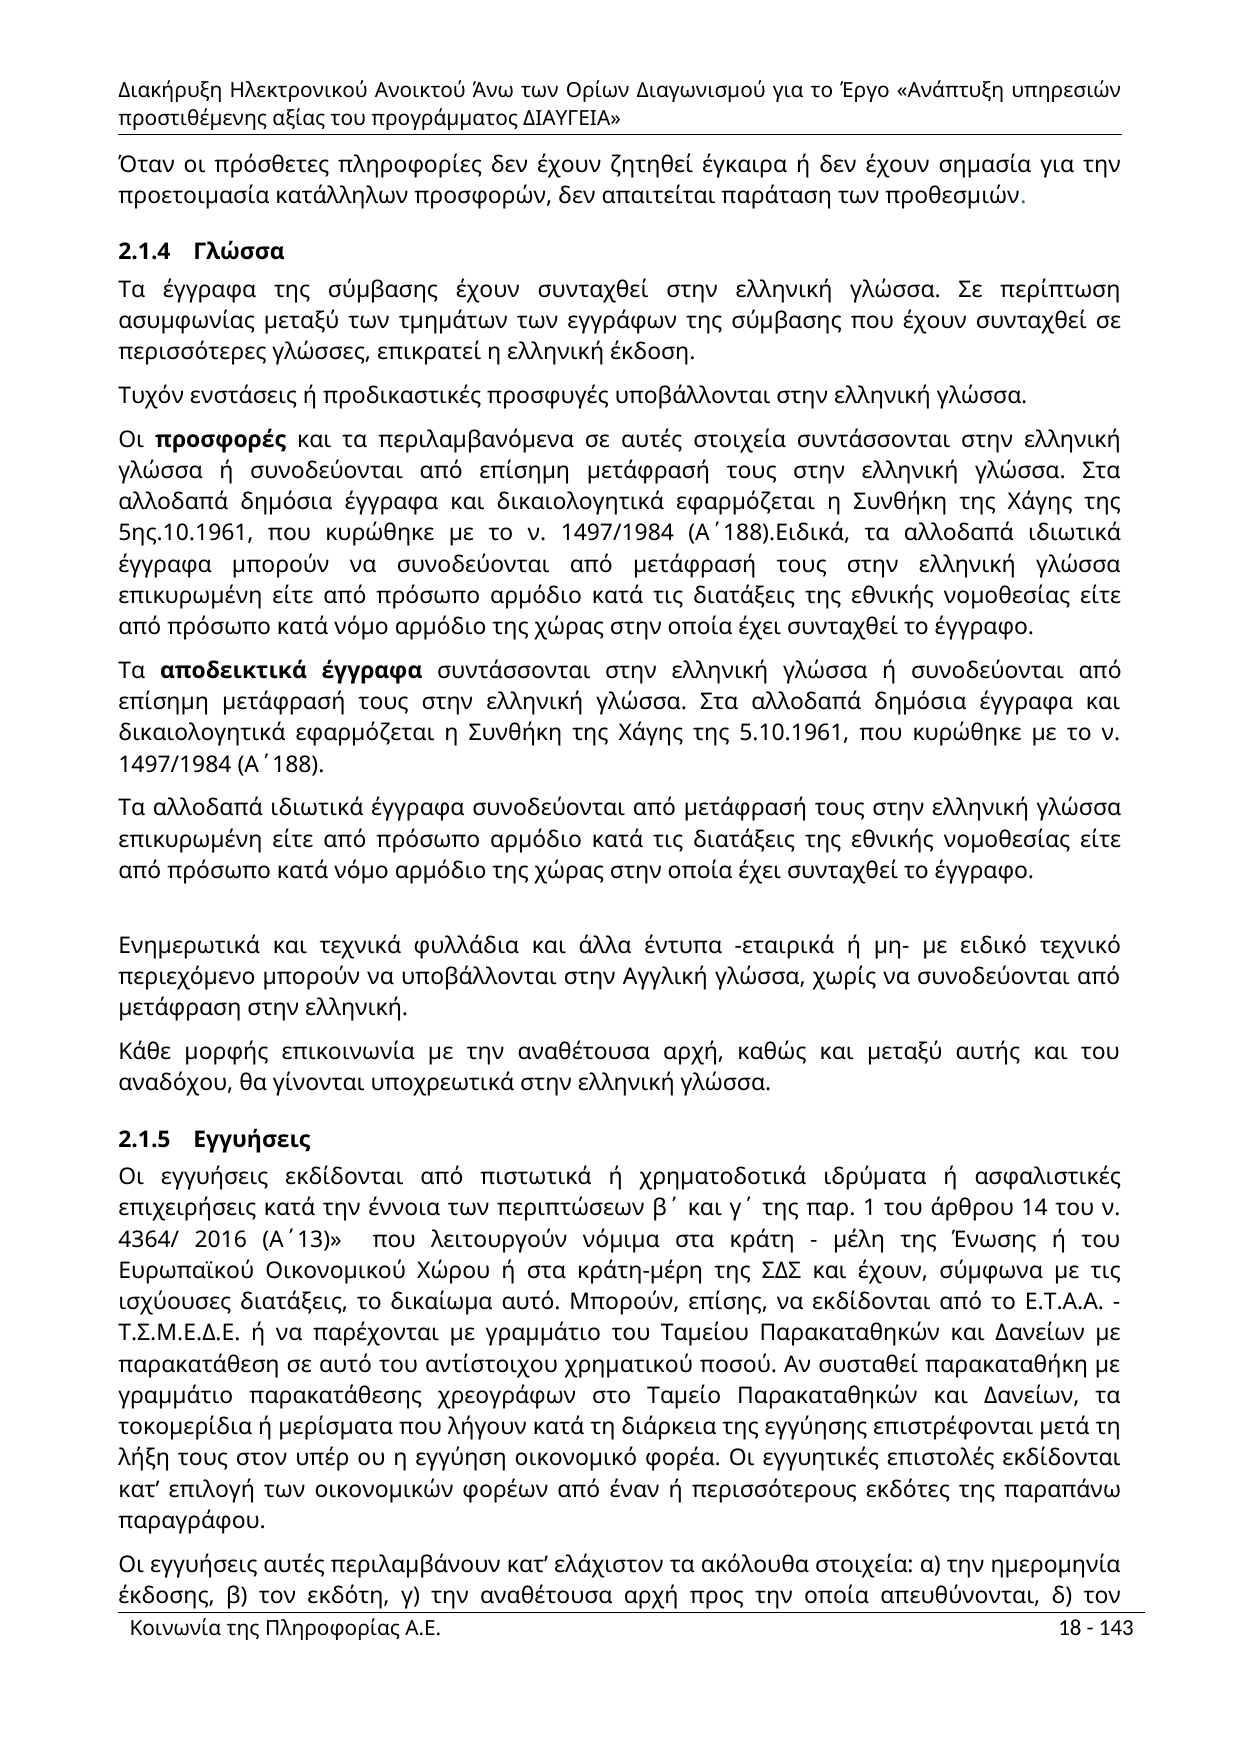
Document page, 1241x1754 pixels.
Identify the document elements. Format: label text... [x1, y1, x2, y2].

text Οι προσφορές και τα περιλαμβανόμενα σε αυτές στοιχεία συντάσσονται στην ελληνική γλώσσα ή συνοδεύονται από επίσημη μετάφρασή τους στην ελληνική γλώσσα. Στα αλλοδαπά δημόσια έγγραφα και δικαιολογητικά εφαρμόζεται η Συνθήκη της Χάγης της 5ης.10.1961, που κυρώθηκε με το ν. 1497/1984 (Α΄188).Ειδικά, τα αλλοδαπά ιδιωτικά έγγραφα μπορούν να συνοδεύονται από μετάφρασή τους στην ελληνική γλώσσα επικυρωμένη είτε από πρόσωπο αρμόδιο κατά τις διατάξεις της εθνικής νομοθεσίας είτε από πρόσωπο κατά νόμο αρμόδιο της χώρας στην οποία έχει συνταχθεί το έγγραφο. [118, 422, 1122, 641]
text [118, 1547, 1122, 1610]
text Τα έγγραφα της σύμβασης έχουν συνταχθεί στην ελληνική γλώσσα. Σε περίπτωση ασυμφωνίας μεταξύ των τμημάτων των εγγράφων της σύμβασης που έχουν συνταχθεί σε περισσότερες γλώσσες, επικρατεί η ελληνική έκδοση. [118, 272, 1122, 366]
text Τα αποδεικτικά έγγραφα συντάσσονται στην ελληνική γλώσσα ή συνοδεύονται από επίσημη μετάφρασή τους στην ελληνική γλώσσα. Στα αλλοδαπά δημόσια έγγραφα και δικαιολογητικά εφαρμόζεται η Συνθήκη της Χάγης της 5.10.1961, που κυρώθηκε με το ν. 1497/1984 (Α΄188). [118, 654, 1122, 779]
text Τα αλλοδαπά ιδιωτικά έγγραφα συνοδεύονται από μετάφρασή τους στην ελληνική γλώσσα επικυρωμένη είτε από πρόσωπο αρμόδιο κατά τις διατάξεις της εθνικής νομοθεσίας είτε από πρόσωπο κατά νόμο αρμόδιο της χώρας στην οποία έχει συνταχθεί το έγγραφο. [118, 791, 1122, 885]
text Οι εγγυήσεις εκδίδονται από πιστωτικά ή χρηματοδοτικά ιδρύματα ή ασφαλιστικές επιχειρήσεις κατά την έννοια των περιπτώσεων β΄ και γ΄ της παρ. 1 του άρθρου 14 του ν. 4364/ 2016 (Α΄13)» που λειτουργούν νόμιμα στα κράτη - μέλη της Ένωσης ή του Ευρωπαϊκού Οικονομικού Χώρου ή στα κράτη-μέρη της ΣΔΣ και έχουν, σύμφωνα με τις ισχύουσες διατάξεις, το δικαίωμα αυτό. Μπορούν, επίσης, να εκδίδονται από το Ε.Τ.Α.Α. - Τ.Σ.Μ.Ε.Δ.Ε. ή να παρέχονται με γραμμάτιο του Ταμείου Παρακαταθηκών και Δανείων με παρακατάθεση σε αυτό του αντίστοιχου χρηματικού ποσού. Αν συσταθεί παρακαταθήκη με γραμμάτιο παρακατάθεσης χρεογράφων στο Ταμείο Παρακαταθηκών και Δανείων, τα τοκομερίδια ή μερίσματα που λήγουν κατά τη διάρκεια της εγγύησης επιστρέφονται μετά τη λήξη τους στον υπέρ ου η εγγύηση οικονομικό φορέα. Οι εγγυητικές επιστολές εκδίδονται κατ’ επιλογή των οικονομικών φορέων από έναν ή περισσότερους εκδότες της παραπάνω παραγράφου. [118, 1160, 1122, 1535]
text Όταν οι πρόσθετες πληροφορίες δεν έχουν ζητηθεί έγκαιρα ή δεν έχουν σημασία για την προετοιμασία κατάλληλων προσφορών, δεν απαιτείται παράταση των προθεσμιών. [118, 147, 1122, 210]
text Ενημερωτικά και τεχνικά φυλλάδια και άλλα έντυπα -εταιρικά ή μη- με ειδικό τεχνικό περιεχόμενο μπορούν να υποβάλλονται στην Αγγλική γλώσσα, χωρίς να συνοδεύονται από μετάφραση στην ελληνική. [118, 929, 1122, 1022]
subtitle Γλώσσα [118, 235, 1122, 266]
subtitle Εγγυήσεις [118, 1122, 1122, 1154]
text Τυχόν ενστάσεις ή προδικαστικές προσφυγές υποβάλλονται στην ελληνική γλώσσα. [118, 379, 1122, 410]
text Κάθε μορφής επικοινωνία με την αναθέτουσα αρχή, καθώς και μεταξύ αυτής και του αναδόχου, θα γίνονται υποχρεωτικά στην ελληνική γλώσσα. [118, 1035, 1122, 1097]
